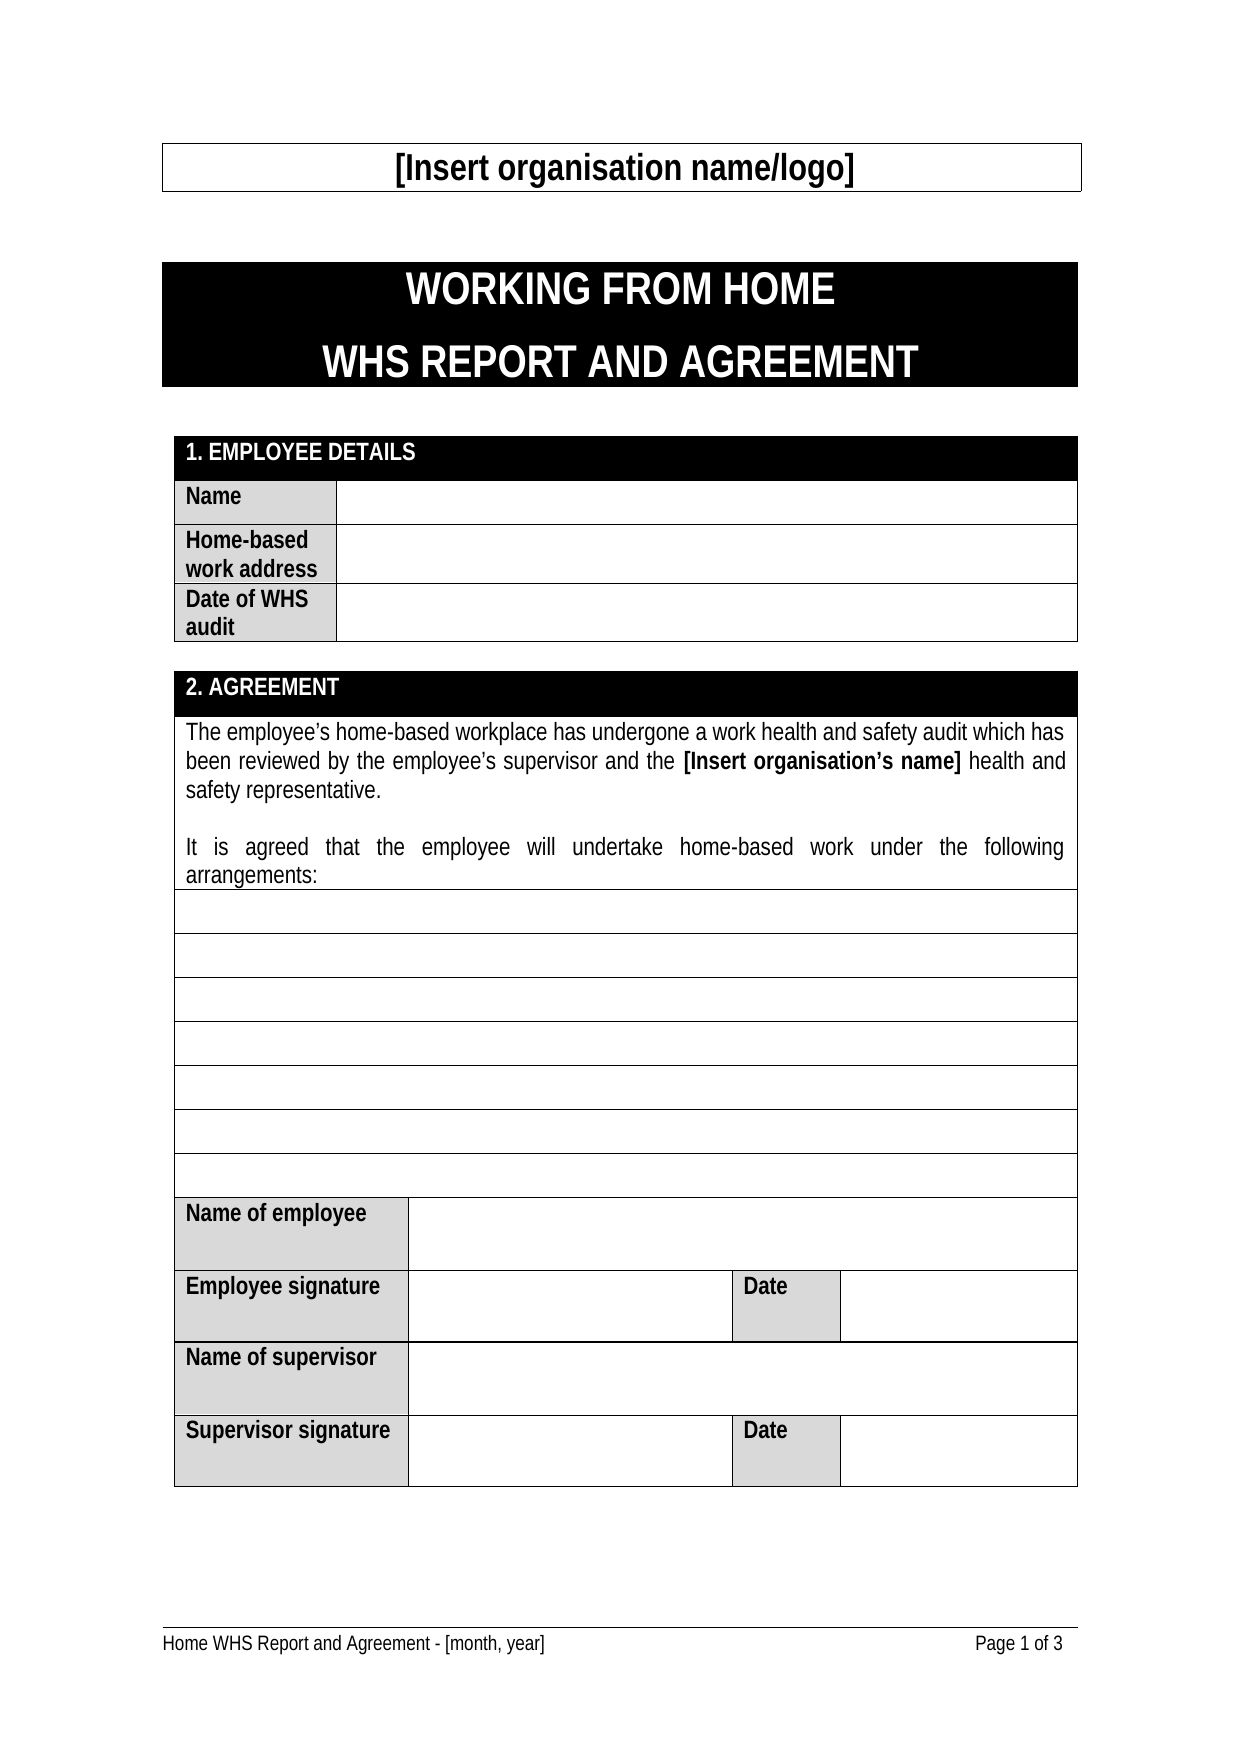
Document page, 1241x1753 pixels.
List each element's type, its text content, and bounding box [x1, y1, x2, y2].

table_cell Date of WHS audit [175, 584, 336, 641]
table_cell Name of supervisor [175, 1343, 408, 1414]
table_cell Name [175, 481, 336, 524]
table_cell Date [733, 1271, 840, 1341]
table_cell [337, 525, 1077, 582]
table_cell [409, 1271, 732, 1341]
table_cell [337, 584, 1077, 641]
table_cell Employee signature [175, 1271, 408, 1341]
subtitle WHS REPORT AND AGREEMENT [162, 335, 1078, 387]
text [Insert organisation name/logo] [163, 144, 1081, 191]
table_cell The employee’s home-based workplace has undergone a work health and safety audit which has been reviewed by the employee’s supervisor and the [Insert organisation’s name] health and safety representative. It is agreed that the employee will undertake home-based work under the following arrangements: [175, 717, 1077, 889]
table_cell [409, 1198, 1077, 1270]
table_cell Name of employee [175, 1198, 408, 1270]
table_header 2. AGREEMENT [175, 672, 1077, 716]
subtitle WORKING FROM HOME [162, 262, 1078, 314]
table_header 1. EMPLOYEE DETAILS [175, 437, 1077, 480]
table_cell [337, 481, 1077, 524]
table_cell [175, 1154, 1077, 1197]
table_cell [175, 1066, 1077, 1109]
table_cell Supervisor signature [175, 1416, 408, 1486]
table_cell [175, 1022, 1077, 1065]
table_cell [841, 1271, 1077, 1341]
table_cell [409, 1343, 1077, 1414]
table_cell [175, 1110, 1077, 1153]
table_cell [841, 1416, 1077, 1486]
table_cell Date [733, 1416, 840, 1486]
table_cell Home-based work address [175, 525, 336, 582]
table_cell [175, 978, 1077, 1021]
table_cell [175, 890, 1077, 933]
table_cell [175, 934, 1077, 977]
table_cell [409, 1416, 732, 1486]
